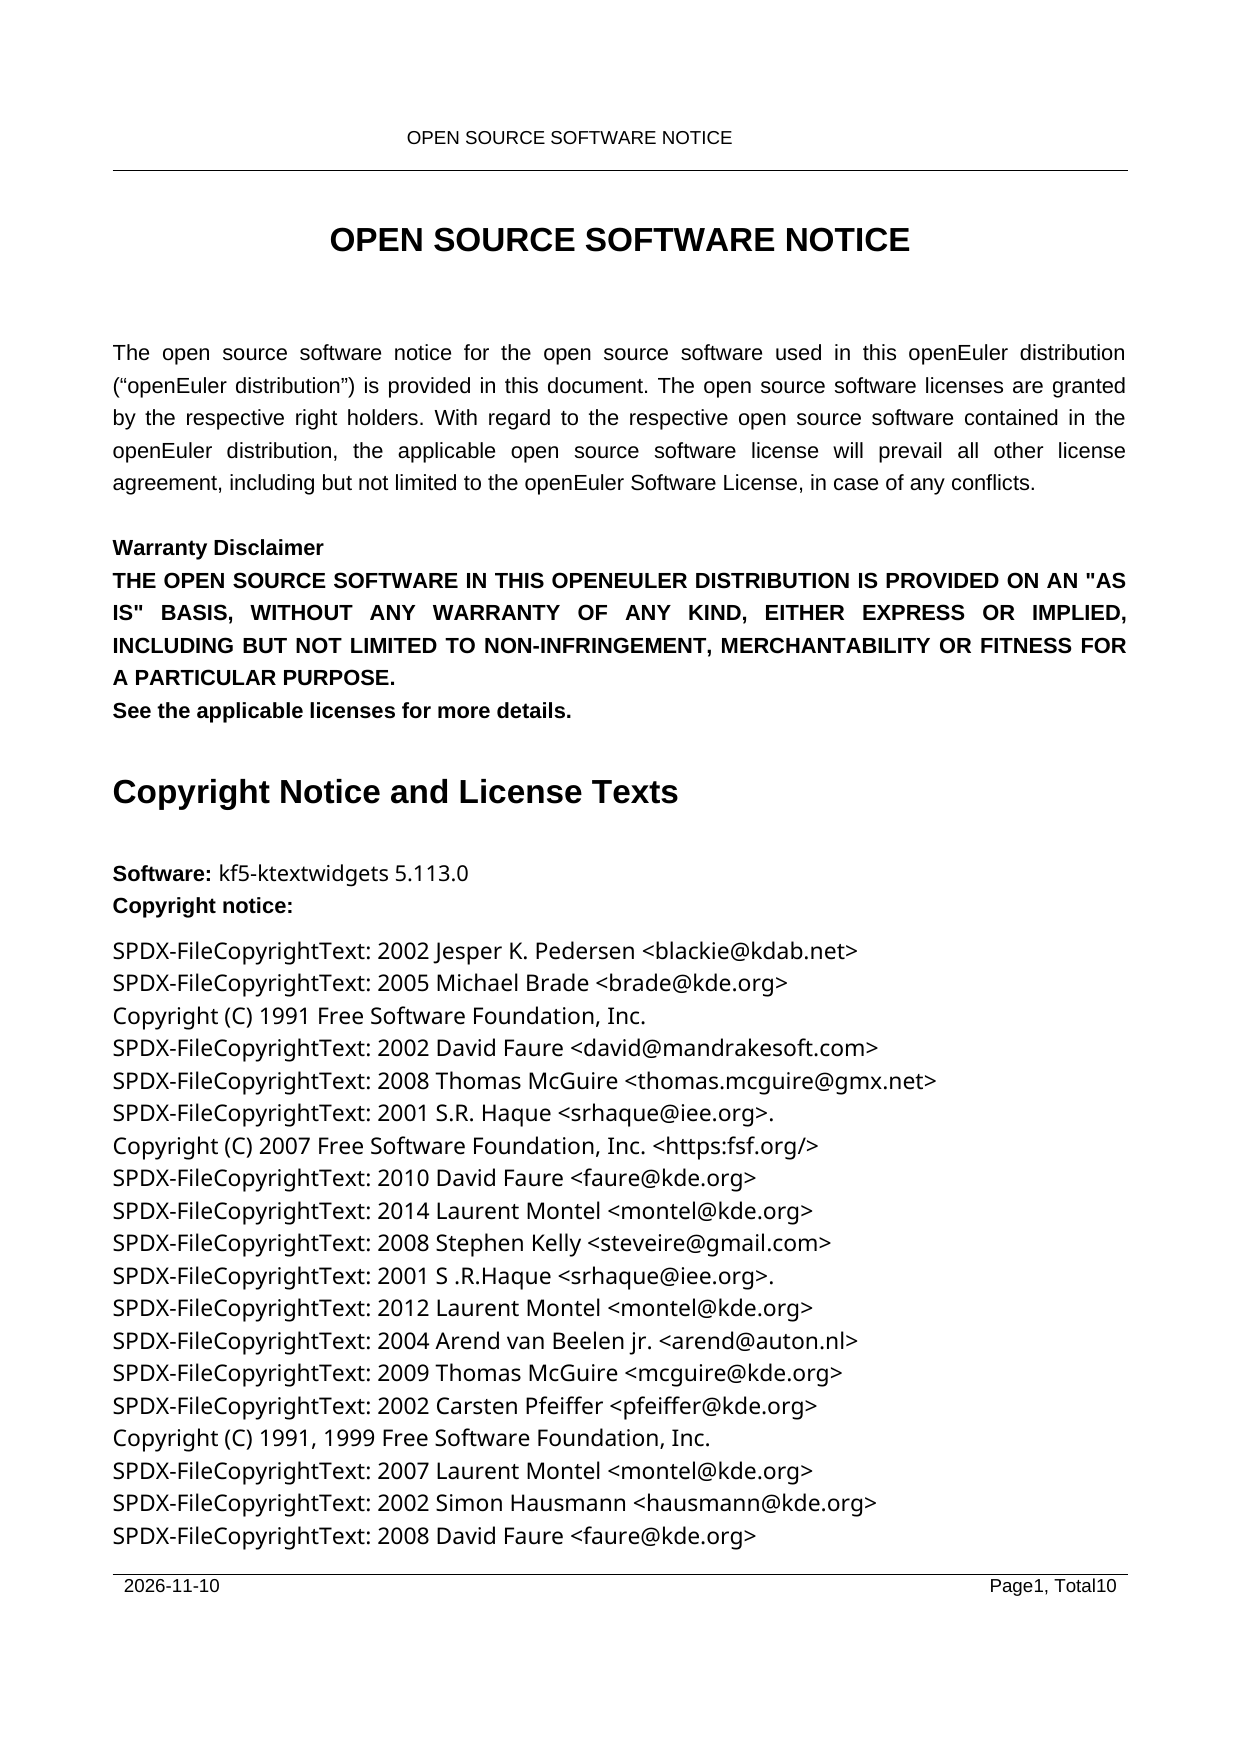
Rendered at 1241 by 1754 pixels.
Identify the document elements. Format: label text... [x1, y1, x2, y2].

title Software: kf5-ktextwidgets 5.113.0 [112, 856, 1128, 889]
text THE OPEN SOURCE SOFTWARE IN THIS OPENEULER DISTRIBUTION IS PROVIDED ON AN "AS IS" BASIS, WITHOUT ANY WARRANTY OF ANY KIND, EITHER EXPRESS OR IMPLIED, INCLUDING BUT NOT LIMITED TO NON-INFRINGEMENT, MERCHANTABILITY OR FITNESS FOR A PARTICULAR PURPOSE. See the applicable licenses for more details. [112, 564, 1128, 726]
text The open source software notice for the open source software used in this openEuler distribution (“openEuler distribution”) is provided in this document. The open source software licenses are granted by the respective right holders. With regard to the respective open source software contained in the openEuler distribution, the applicable open source software license will prevail all other license agreement, including but not limited to the openEuler Software License, in case of any conflicts. [112, 336, 1128, 499]
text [112, 934, 1128, 1551]
text OPEN SOURCE SOFTWARE NOTICE [112, 206, 1128, 271]
text Warranty Disclaimer [112, 531, 1128, 564]
text Copyright notice: [112, 889, 1128, 921]
text Copyright Notice and License Texts [112, 759, 1128, 824]
